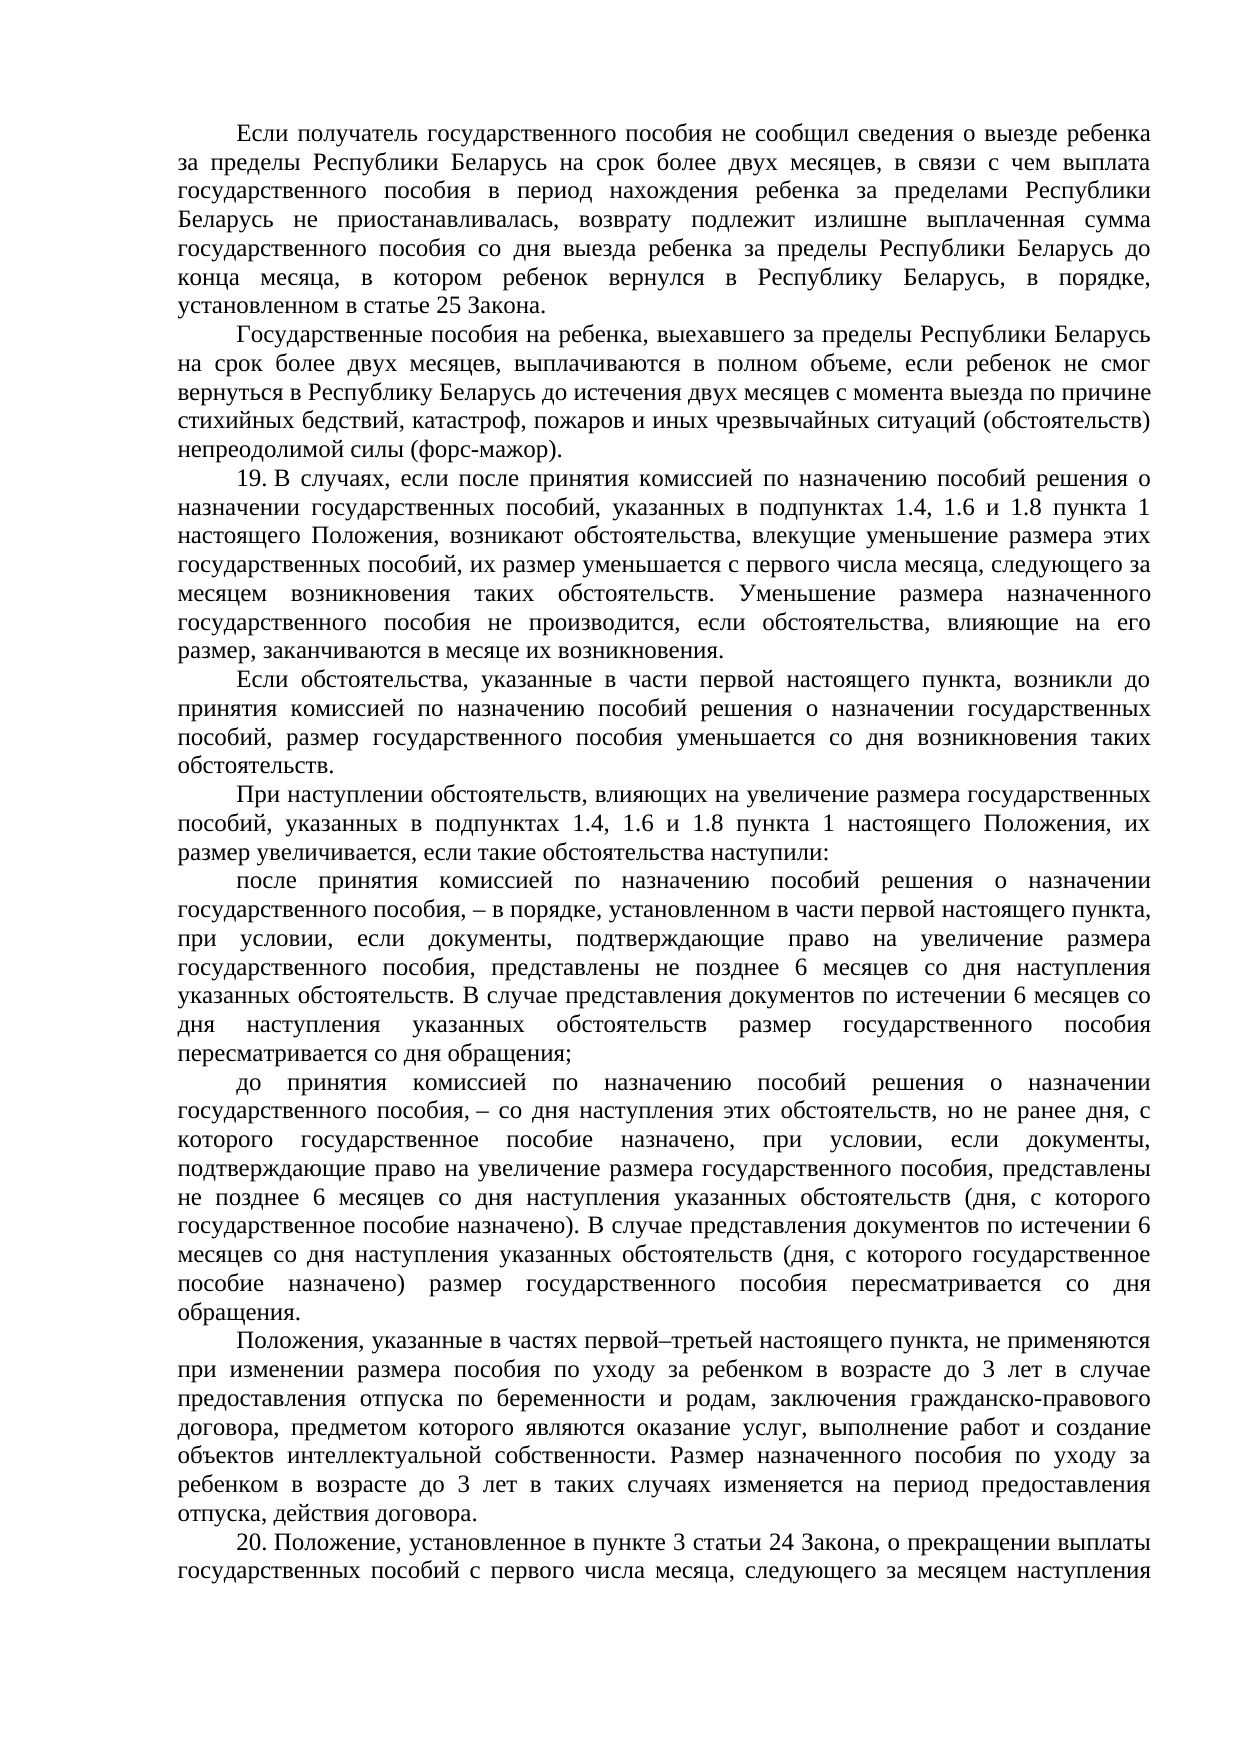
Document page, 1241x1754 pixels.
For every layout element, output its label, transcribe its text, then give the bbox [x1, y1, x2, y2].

text Если получатель государственного пособия не сообщил сведения о выезде ребенка за пределы Республики Беларусь на срок более двух месяцев, в связи с чем выплата государственного пособия в период нахождения ребенка за пределами Республики Беларусь не приостанавливалась, возврату подлежит излишне выплаченная сумма государственного пособия со дня выезда ребенка за пределы Республики Беларусь до конца месяца, в котором ребенок вернулся в Республику Беларусь, в порядке, установленном в статье 25 Закона. [177, 118, 1152, 319]
text до принятия комиссией по назначению пособий решения о назначении государственного пособия, – со дня наступления этих обстоятельств, но не ранее дня, с которого государственное пособие назначено, при условии, если документы, подтверждающие право на увеличение размера государственного пособия, представлены не позднее 6 месяцев со дня наступления указанных обстоятельств (дня, с которого государственное пособие назначено). В случае представления документов по истечении 6 месяцев со дня наступления указанных обстоятельств (дня, с которого государственное пособие назначено) размер государственного пособия пересматривается со дня обращения. [177, 1067, 1152, 1326]
text 19. В случаях, если после принятия комиссией по назначению пособий решения о назначении государственных пособий, указанных в подпунктах 1.4, 1.6 и 1.8 пункта 1 настоящего Положения, возникают обстоятельства, влекущие уменьшение размера этих государственных пособий, их размер уменьшается с первого числа месяца, следующего за месяцем возникновения таких обстоятельств. Уменьшение размера назначенного государственного пособия не производится, если обстоятельства, влияющие на его размер, заканчиваются в месяце их возникновения. [177, 463, 1152, 664]
text Если обстоятельства, указанные в части первой настоящего пункта, возникли до принятия комиссией по назначению пособий решения о назначении государственных пособий, размер государственного пособия уменьшается со дня возникновения таких обстоятельств. [177, 664, 1152, 779]
text При наступлении обстоятельств, влияющих на увеличение размера государственных пособий, указанных в подпунктах 1.4, 1.6 и 1.8 пункта 1 настоящего Положения, их размер увеличивается, если такие обстоятельства наступили: [177, 779, 1152, 866]
text Положения, указанные в частях первой–третьей настоящего пункта, не применяются при изменении размера пособия по уходу за ребенком в возрасте до 3 лет в случае предоставления отпуска по беременности и родам, заключения гражданско-правового договора, предметом которого являются оказание услуг, выполнение работ и создание объектов интеллектуальной собственности. Размер назначенного пособия по уходу за ребенком в возрасте до 3 лет в таких случаях изменяется на период предоставления отпуска, действия договора. [177, 1326, 1152, 1527]
text после принятия комиссией по назначению пособий решения о назначении государственного пособия, – в порядке, установленном в части первой настоящего пункта, при условии, если документы, подтверждающие право на увеличение размера государственного пособия, представлены не позднее 6 месяцев со дня наступления указанных обстоятельств. В случае представления документов по истечении 6 месяцев со дня наступления указанных обстоятельств размер государственного пособия пересматривается со дня обращения; [177, 866, 1152, 1067]
text Государственные пособия на ребенка, выехавшего за пределы Республики Беларусь на срок более двух месяцев, выплачиваются в полном объеме, если ребенок не смог вернуться в Республику Беларусь до истечения двух месяцев с момента выезда по причине стихийных бедствий, катастроф, пожаров и иных чрезвычайных ситуаций (обстоятельств) непреодолимой силы (форс-мажор). [177, 319, 1152, 463]
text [177, 1527, 1152, 1584]
